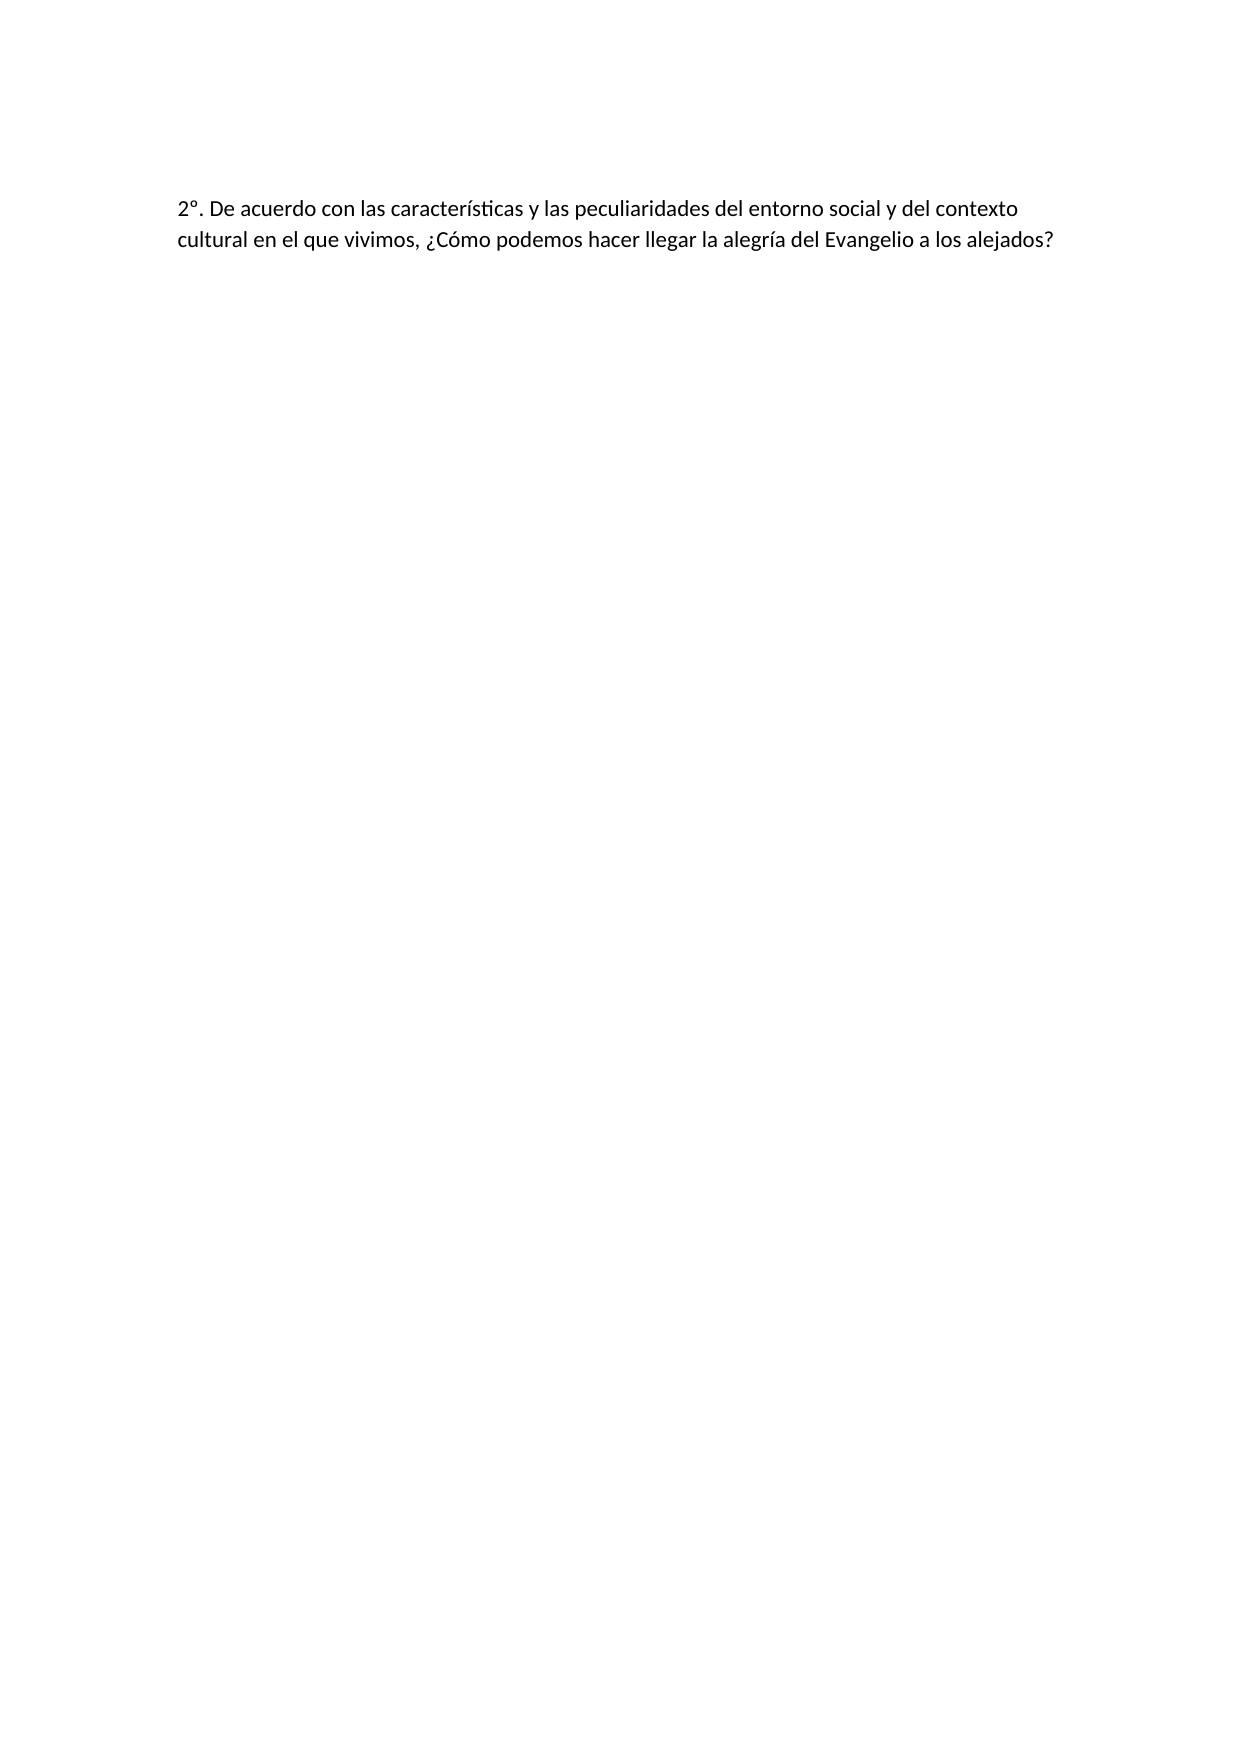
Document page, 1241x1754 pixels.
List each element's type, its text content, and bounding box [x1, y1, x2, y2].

text 2º. De acuerdo con las características y las peculiaridades del entorno social y del contexto cultural en el que vivimos, ¿Cómo podemos hacer llegar la alegría del Evangelio a los alejados? [177, 194, 1063, 253]
